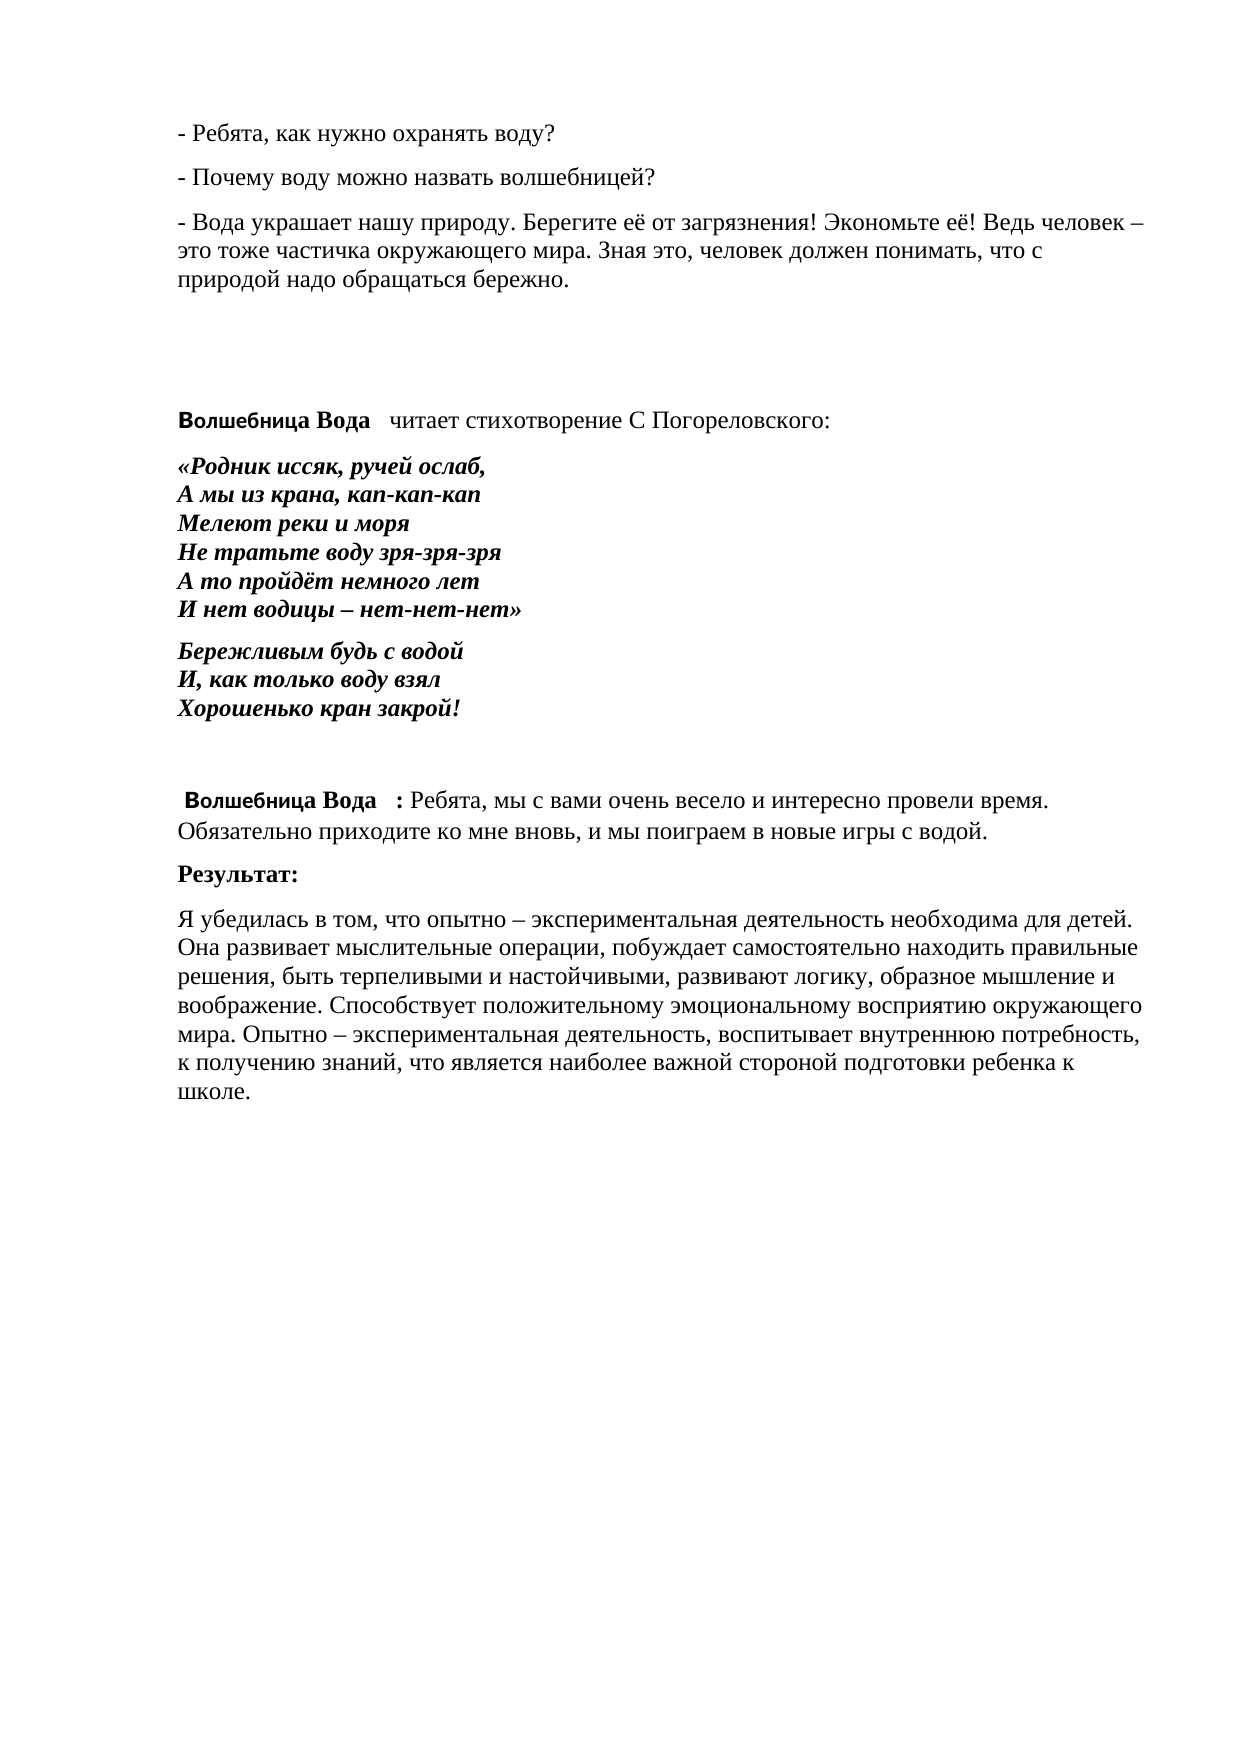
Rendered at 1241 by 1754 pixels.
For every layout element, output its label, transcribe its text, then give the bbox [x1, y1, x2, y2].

text - Вода украшает нашу природу. Берегите её от загрязнения! Экономьте её! Ведь человек – это тоже частичка окружающего мира. Зная это, человек должен понимать, что с природой надо обращаться бережно. [177, 207, 1152, 293]
text волшебница Вода читает стихотворение С Погореловского: [177, 396, 1152, 437]
text - Ребята, как нужно охранять воду? [177, 118, 1152, 147]
text - Почему воду можно назвать волшебницей? [177, 162, 1152, 191]
text волшебница Вода : Ребята, мы с вами очень весело и интересно провели время. Обязательно приходите ко мне вновь, и мы поиграем в новые игры с водой. [177, 776, 1152, 845]
text «Родник иссяк, ручей ослаб, А мы из крана, кап-кап-кап Мелеют реки и моря Не тратьте воду зря-зря-зря А то пройдёт немного лет И нет водицы – нет-нет-нет» [177, 451, 1152, 623]
text Я убедилась в том, что опытно – экспериментальная деятельность необходима для детей. Она развивает мыслительные операции, побуждает самостоятельно находить правильные решения, быть терпеливыми и настойчивыми, развивают логику, образное мышление и воображение. Способствует положительному эмоциональному восприятию окружающего мира. Опытно – экспериментальная деятельность, воспитывает внутреннюю потребность, к получению знаний, что является наиболее важной стороной подготовки ребенка к школе. [177, 904, 1152, 1105]
text Бережливым будь с водой И, как только воду взял Хорошенько кран закрой! [177, 636, 1152, 722]
text Результат: [177, 859, 1152, 888]
